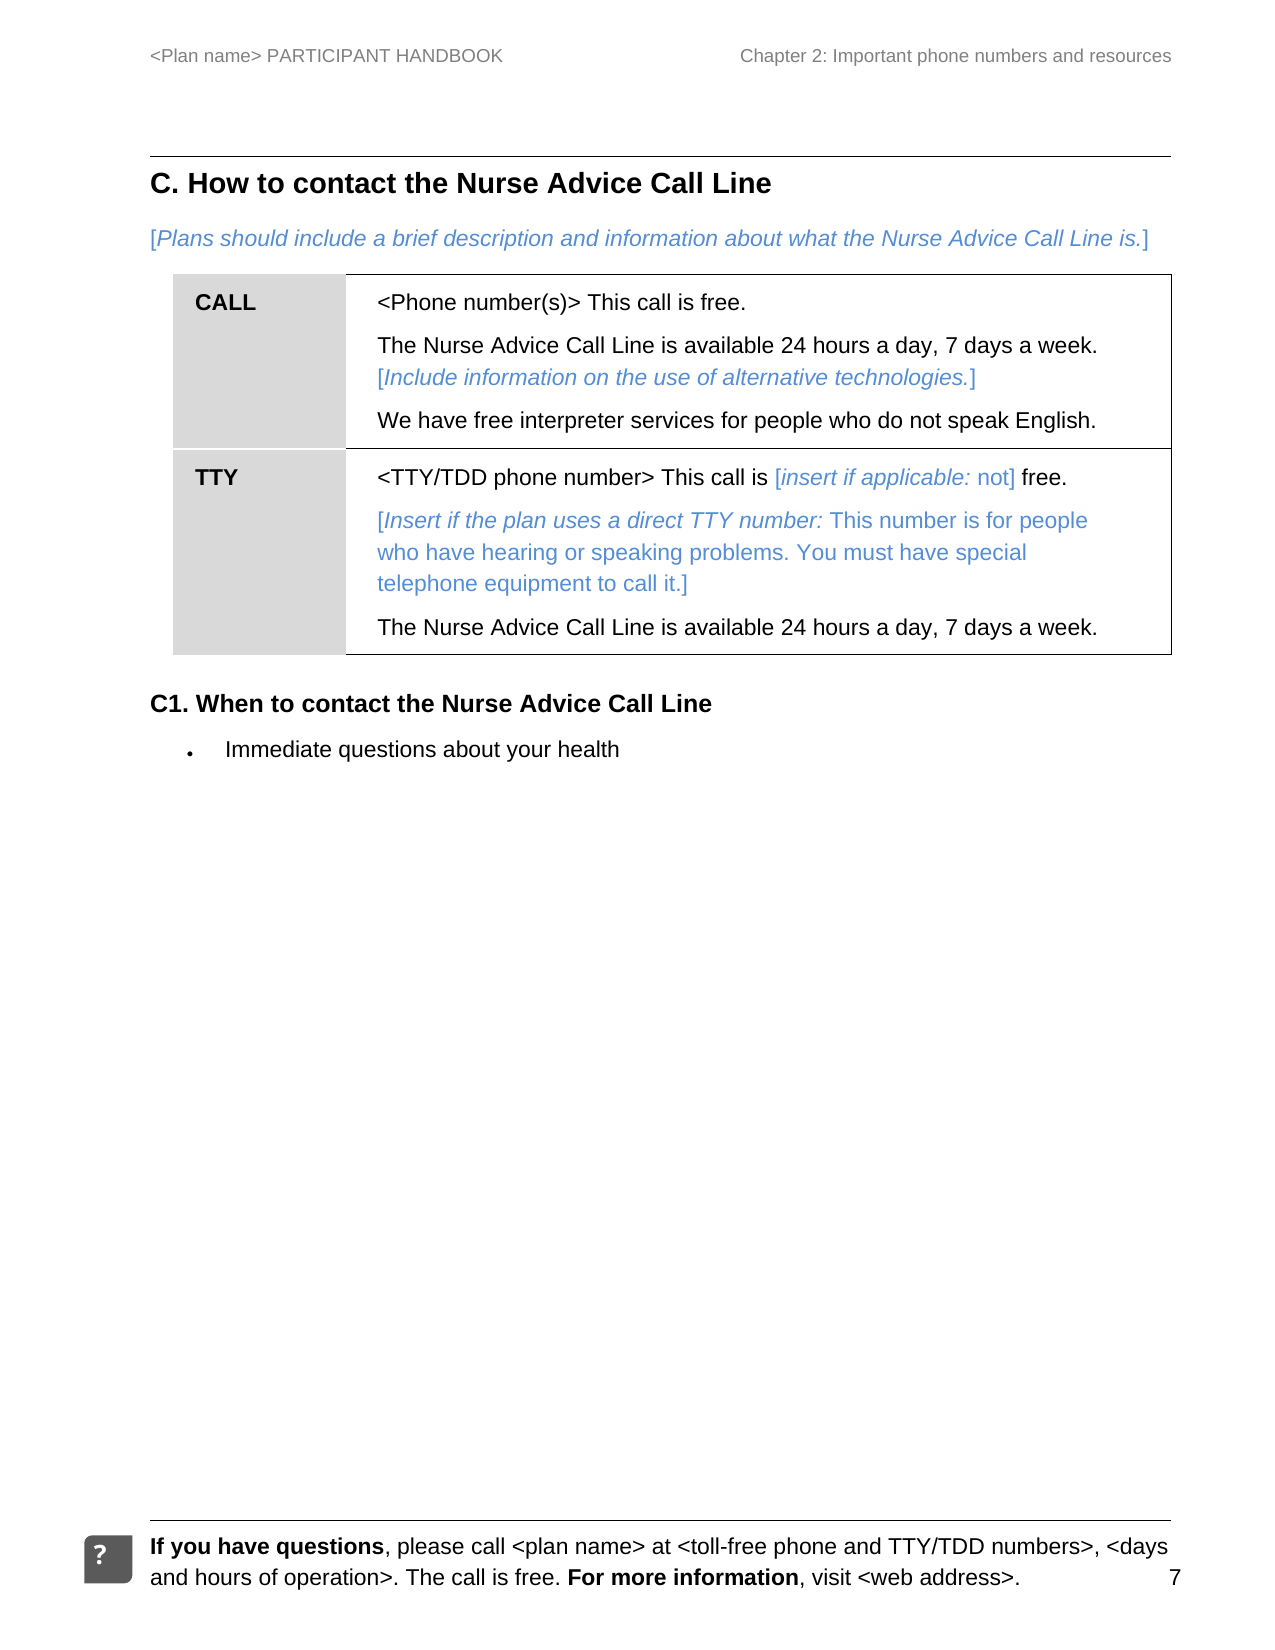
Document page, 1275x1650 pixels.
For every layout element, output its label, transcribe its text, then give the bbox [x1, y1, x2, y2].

subtitle How to contact the Nurse Advice Call Line [150, 157, 1171, 201]
subtitle C1. When to contact the Nurse Advice Call Line [150, 686, 1096, 719]
table_cell <TTY/TDD phone number> This call is [insert if applicable: not] free. [Insert if the plan uses a direct TTY number: This number is for people who have hearing or speaking problems. You must have special telephone equipment to call it.] The Nurse Advice Call Line is available 24 hours a day, 7 days a week. [346, 449, 1171, 654]
table_header <Phone number(s)> This call is free. The Nurse Advice Call Line is available 24 hours a day, 7 days a week. [Include information on the use of alternative technologies.] We have free interpreter services for people who do not speak English. [346, 275, 1171, 448]
table_header CALL [173, 275, 346, 448]
list Immediate questions about your health [187, 732, 1096, 763]
table_cell TTY [173, 450, 346, 654]
text [Plans should include a brief description and information about what the Nurse Advice Call Line is.] [150, 222, 1171, 253]
